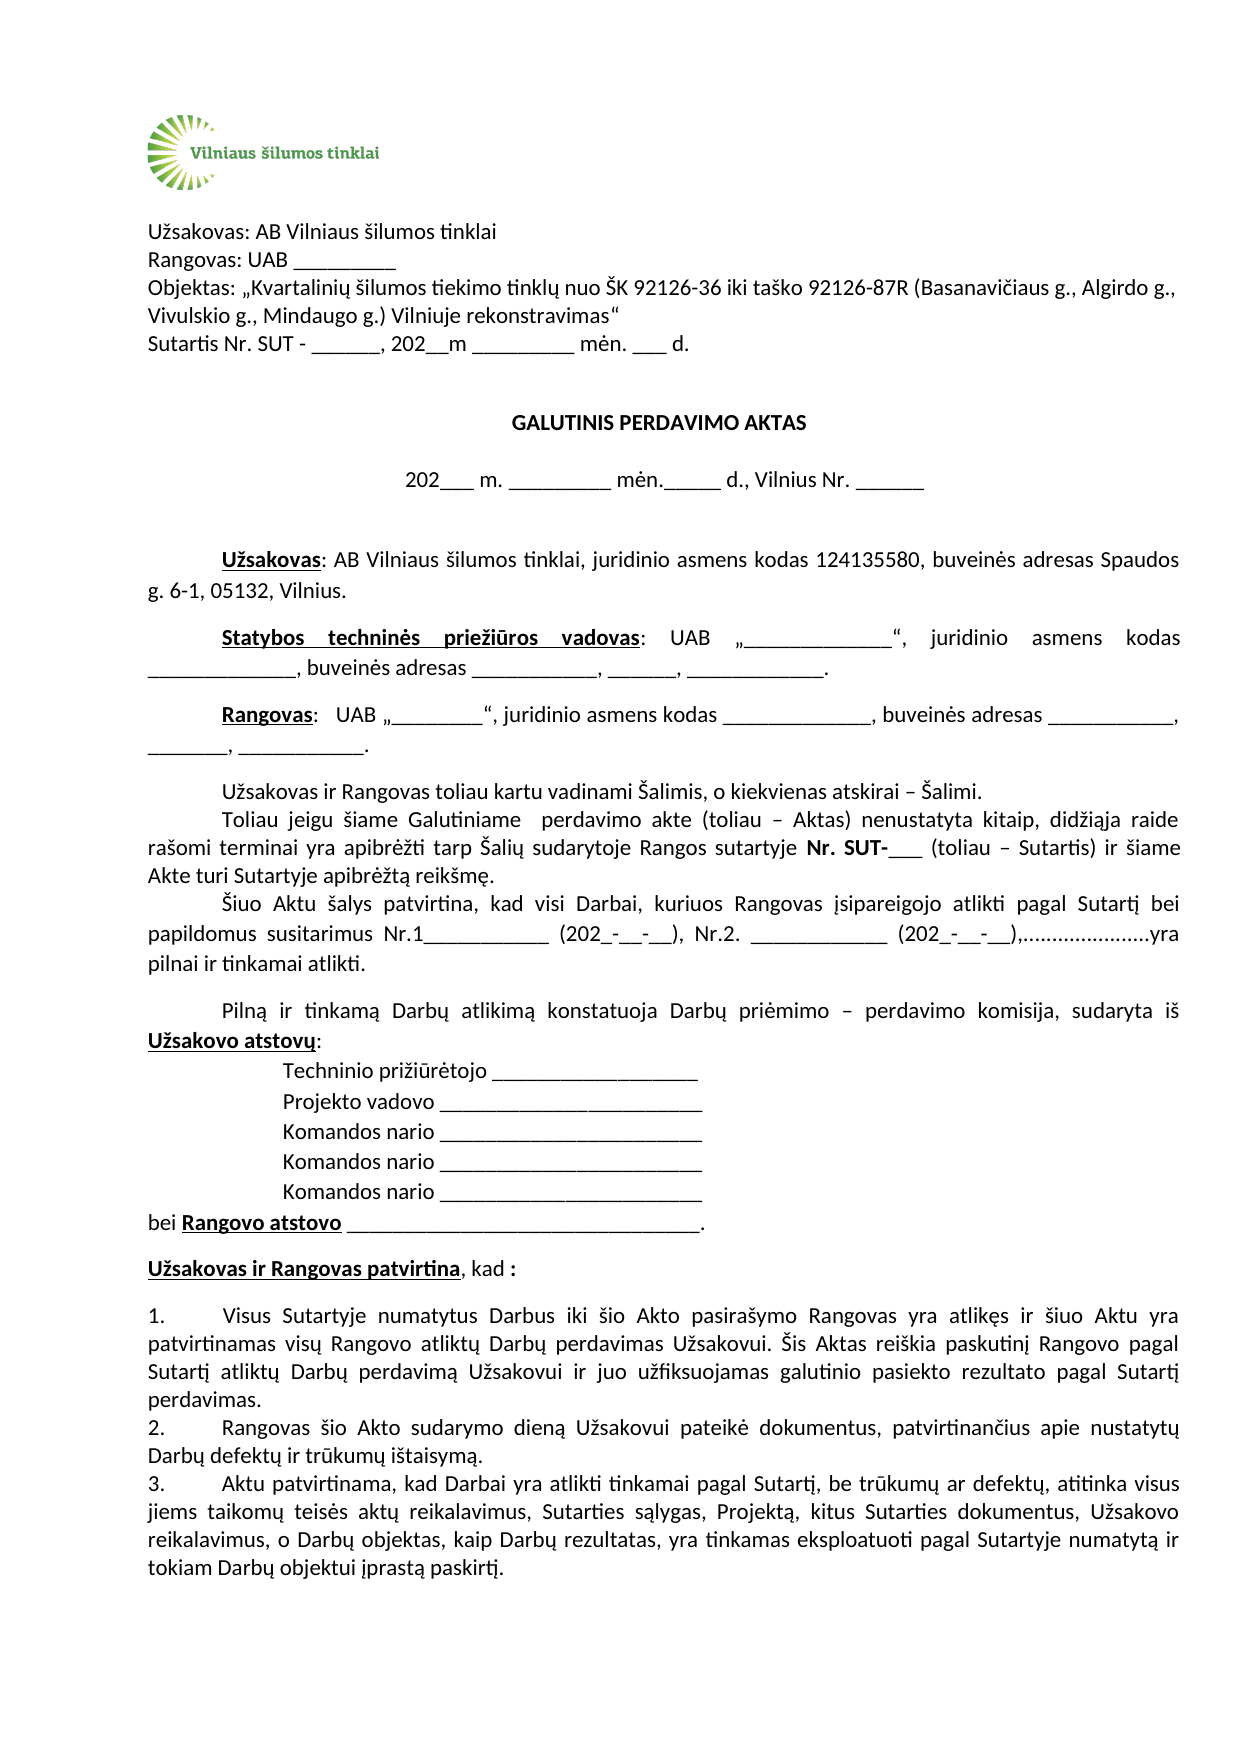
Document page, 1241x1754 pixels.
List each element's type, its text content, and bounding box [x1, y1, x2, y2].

text Komandos nario _______________________ [148, 1117, 1181, 1145]
text Rangovas: UAB _________ [148, 245, 1181, 273]
text Techninio prižiūrėtojo __________________ [148, 1057, 1181, 1084]
text Projekto vadovo _______________________ [148, 1087, 1181, 1115]
list Aktu patvirtinama, kad Darbai yra atlikti tinkamai pagal Sutartį, be trūkumų ar defektų, atitinka visus jiems taikomų teisės aktų reikalavimus, Sutarties sąlygas, Projektą, kitus Sutarties dokumentus, Užsakovo reikalavimus, o Darbų objektas, kaip Darbų rezultatas, yra tinkamas eksploatuoti pagal Sutartyje numatytą ir tokiam Darbų objektui įprastą paskirtį. [148, 1469, 1181, 1582]
text bei Rangovo atstovo _______________________________. [148, 1208, 1181, 1236]
text Užsakovas: AB Vilniaus šilumos tinklai, juridinio asmens kodas 124135580, buveinės adresas Spaudos g. 6-1, 05132, Vilnius. [148, 546, 1181, 604]
text Užsakovas: AB Vilniaus šilumos tinklai [148, 217, 1181, 245]
text Užsakovas ir Rangovas patvirtina, kad : [148, 1254, 1181, 1282]
picture [147, 115, 379, 190]
text Sutartis Nr. SUT - ______, 202__m _________ mėn. ___ d. [148, 329, 1181, 357]
text GALUTINIS PERDAVIMO AKTAS [148, 408, 1181, 436]
text Užsakovas ir Rangovas toliau kartu vadinami Šalimis, o kiekvienas atskirai – Šalimi. [148, 777, 1181, 805]
text Šiuo Aktu šalys patvirtina, kad visi Darbai, kuriuos Rangovas įsipareigojo atlikti pagal Sutartį bei papildomus susitarimus Nr.1___________ (202_-__-__), Nr.2. ____________ (202_-__-__),......................yra pilnai ir tinkamai atlikti. [148, 889, 1181, 977]
list Rangovas šio Akto sudarymo dieną Užsakovui pateikė dokumentus, patvirtinančius apie nustatytų Darbų defektų ir trūkumų ištaisymą. [148, 1413, 1181, 1469]
text Toliau jeigu šiame Galutiniame perdavimo akte (toliau – Aktas) nenustatyta kitaip, didžiąja raide rašomi terminai yra apibrėžti tarp Šalių sudarytoje Rangos sutartyje Nr. SUT-___ (toliau – Sutartis) ir šiame Akte turi Sutartyje apibrėžtą reikšmę. [148, 805, 1181, 889]
text 202___ m. _________ mėn._____ d., Vilnius Nr. ______ [148, 466, 1181, 494]
text Statybos techninės priežiūros vadovas: UAB „_____________“, juridinio asmens kodas _____________, buveinės adresas ___________, ______, ____________. [148, 623, 1181, 681]
text Komandos nario _______________________ [148, 1147, 1181, 1175]
list Visus Sutartyje numatytus Darbus iki šio Akto pasirašymo Rangovas yra atlikęs ir šiuo Aktu yra patvirtinamas visų Rangovo atliktų Darbų perdavimas Užsakovui. Šis Aktas reiškia paskutinį Rangovo pagal Sutartį atliktų Darbų perdavimą Užsakovui ir juo užfiksuojamas galutinio pasiekto rezultato pagal Sutartį perdavimas. [148, 1301, 1181, 1413]
text Rangovas: UAB „________“, juridinio asmens kodas _____________, buveinės adresas ___________, _______, ___________. [148, 700, 1181, 758]
text Objektas: „Kvartalinių šilumos tiekimo tinklų nuo ŠK 92126-36 iki taško 92126-87R (Basanavičiaus g., Algirdo g., Vivulskio g., Mindaugo g.) Vilniuje rekonstravimas“ [148, 273, 1181, 329]
text Komandos nario _______________________ [148, 1177, 1181, 1205]
text Pilną ir tinkamą Darbų atlikimą konstatuoja Darbų priėmimo – perdavimo komisija, sudaryta iš Užsakovo atstovų: [148, 996, 1181, 1054]
